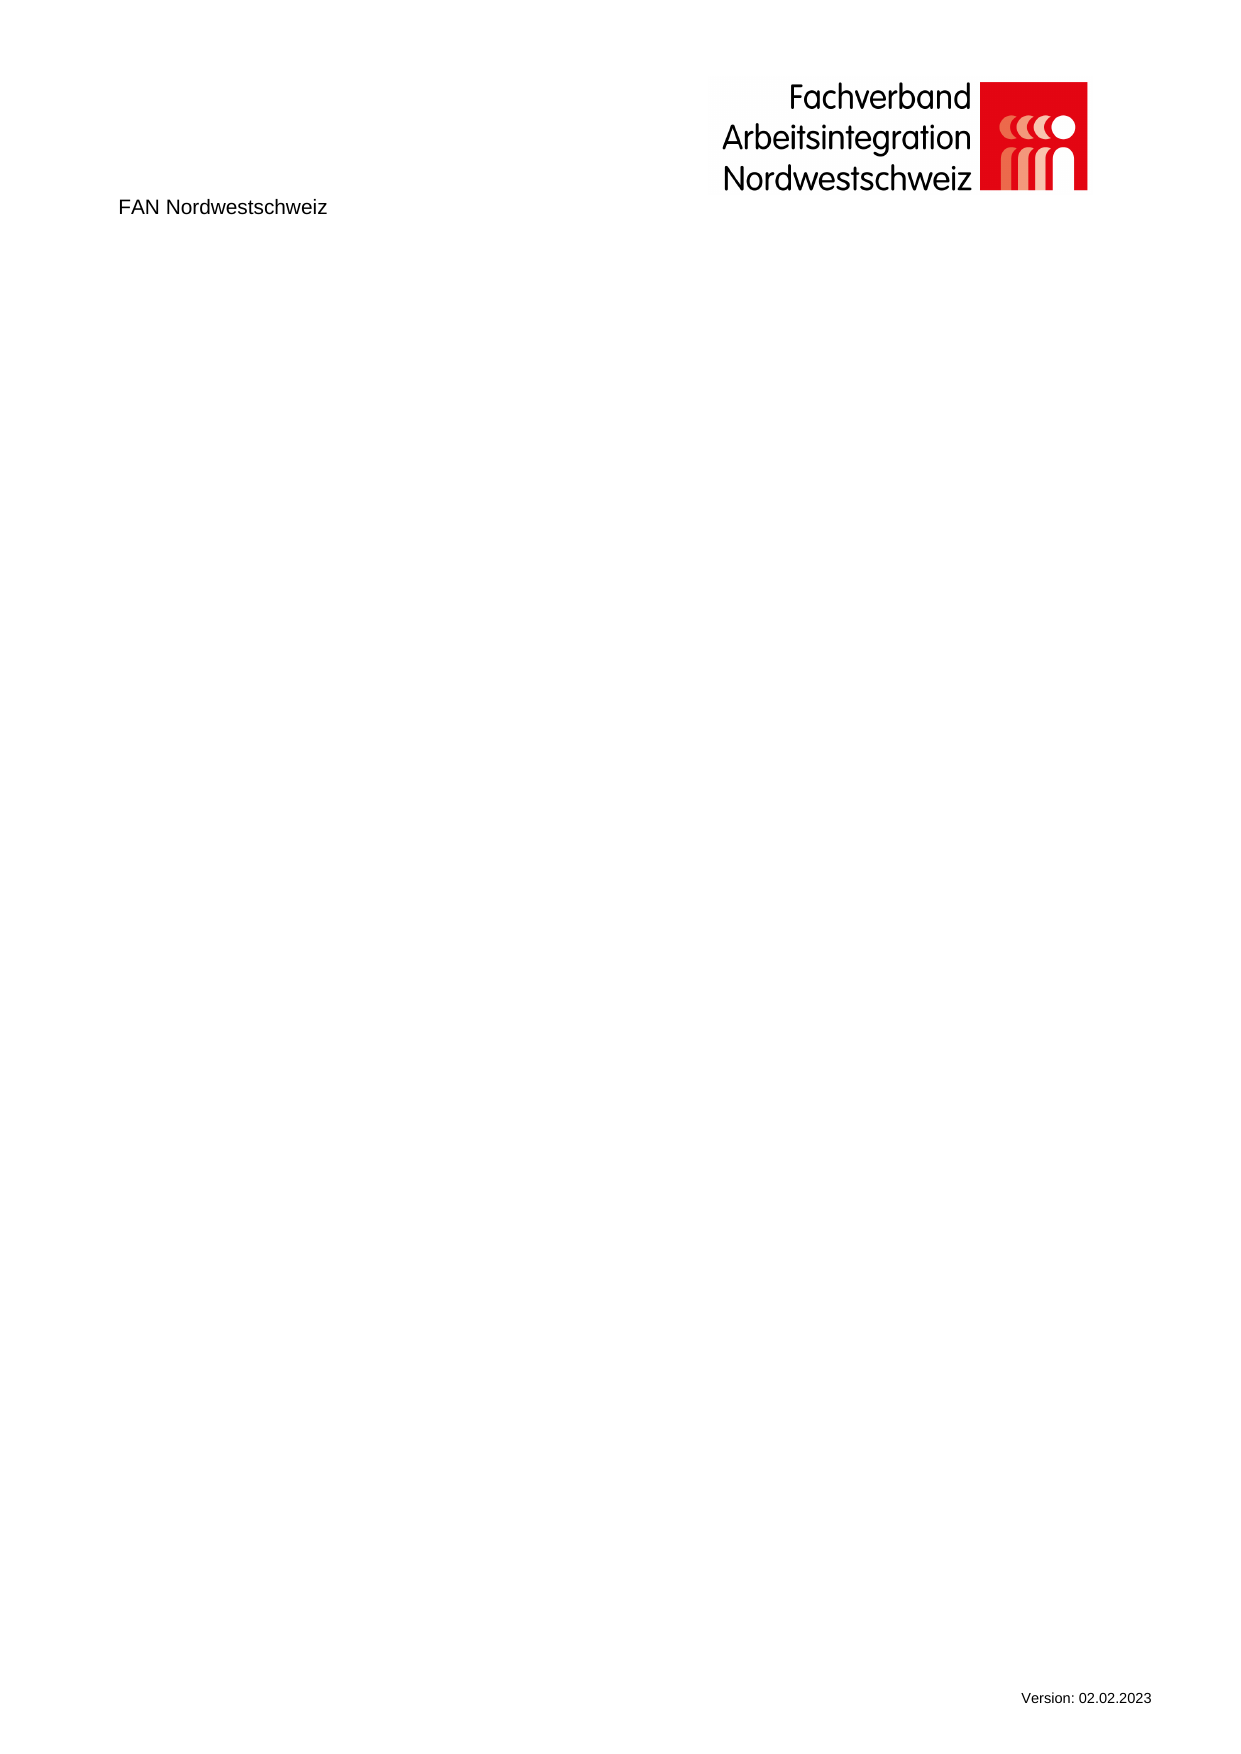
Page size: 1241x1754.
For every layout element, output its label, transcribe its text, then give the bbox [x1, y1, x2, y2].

text Wir danken für Ihren Antrag und freuen uns auf Sie! FAN Nordwestschweiz [118, 194, 1092, 254]
picture [707, 76, 1093, 195]
